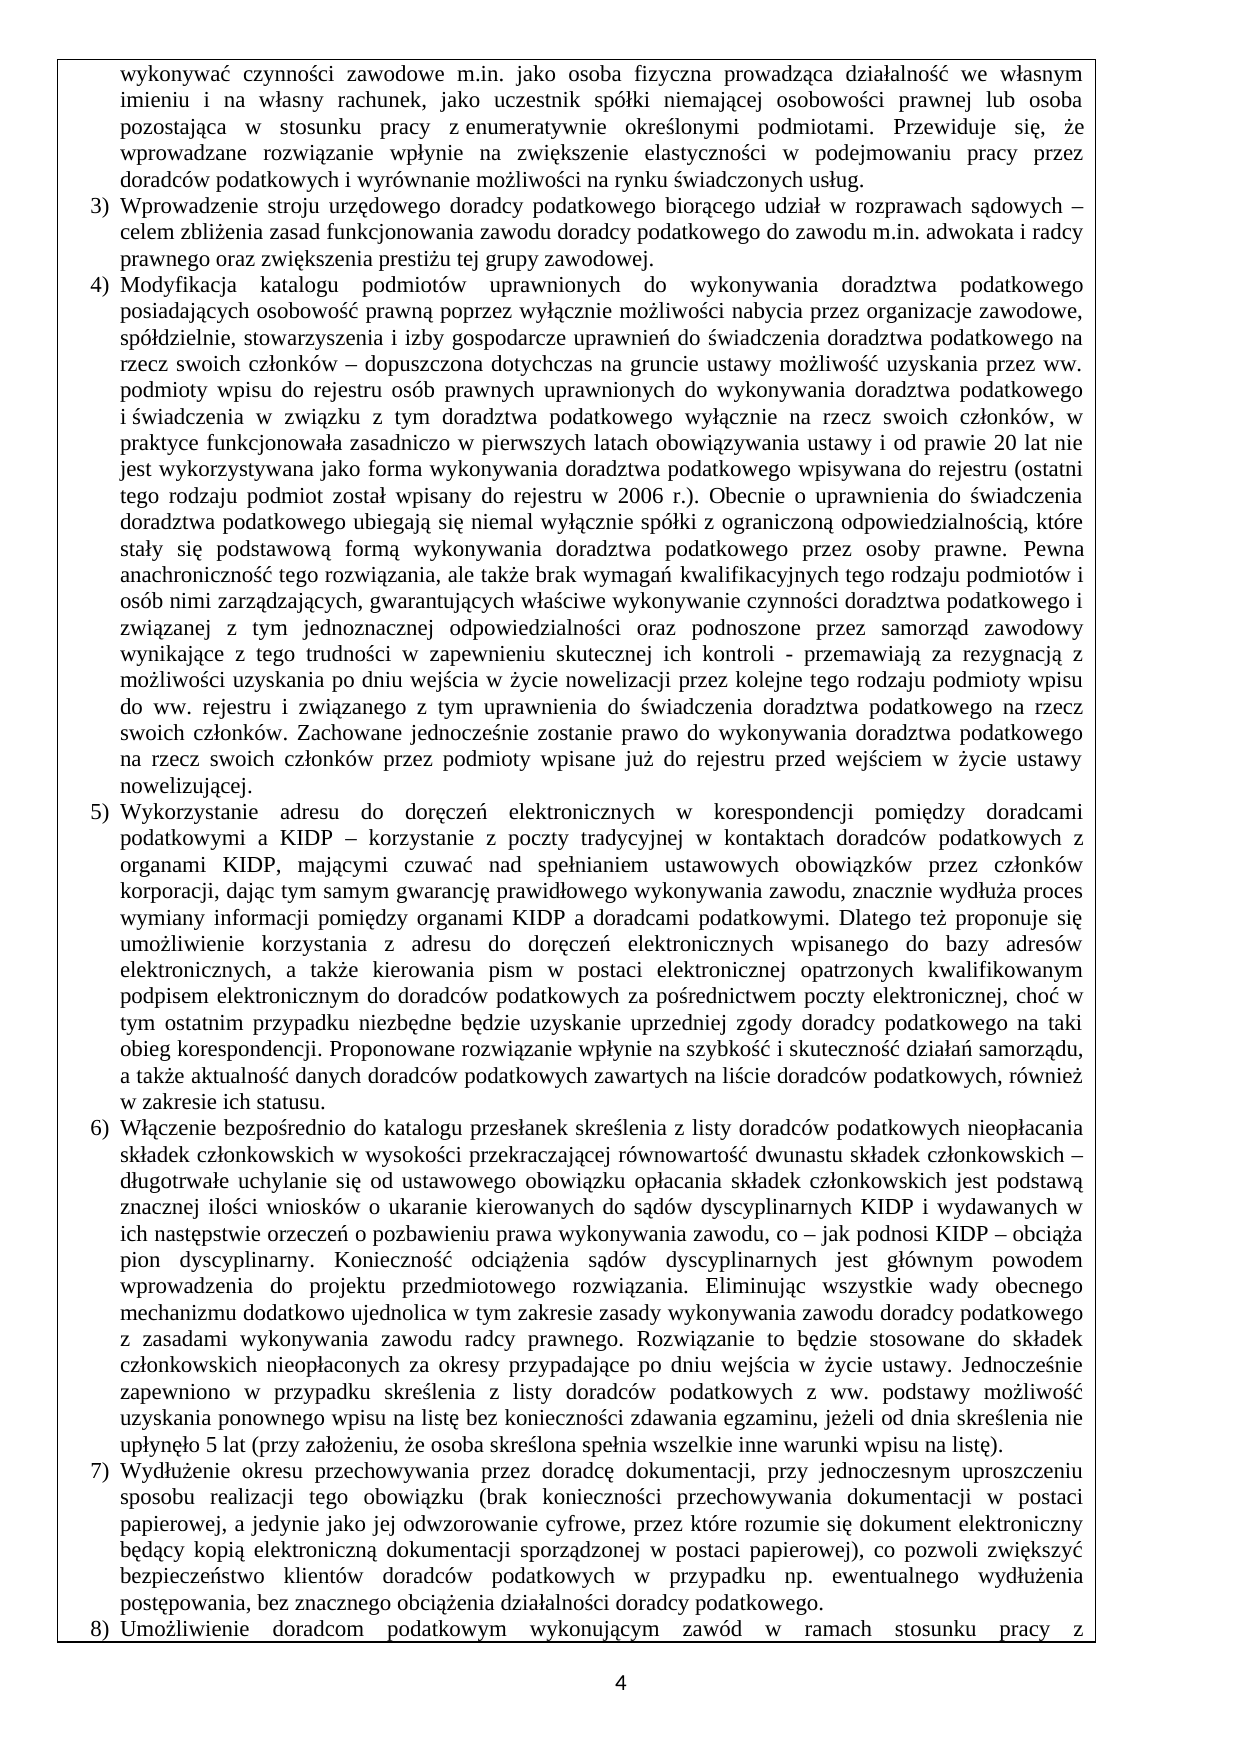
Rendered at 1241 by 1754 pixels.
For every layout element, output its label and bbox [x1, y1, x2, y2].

table_cell [58, 60, 1095, 1641]
